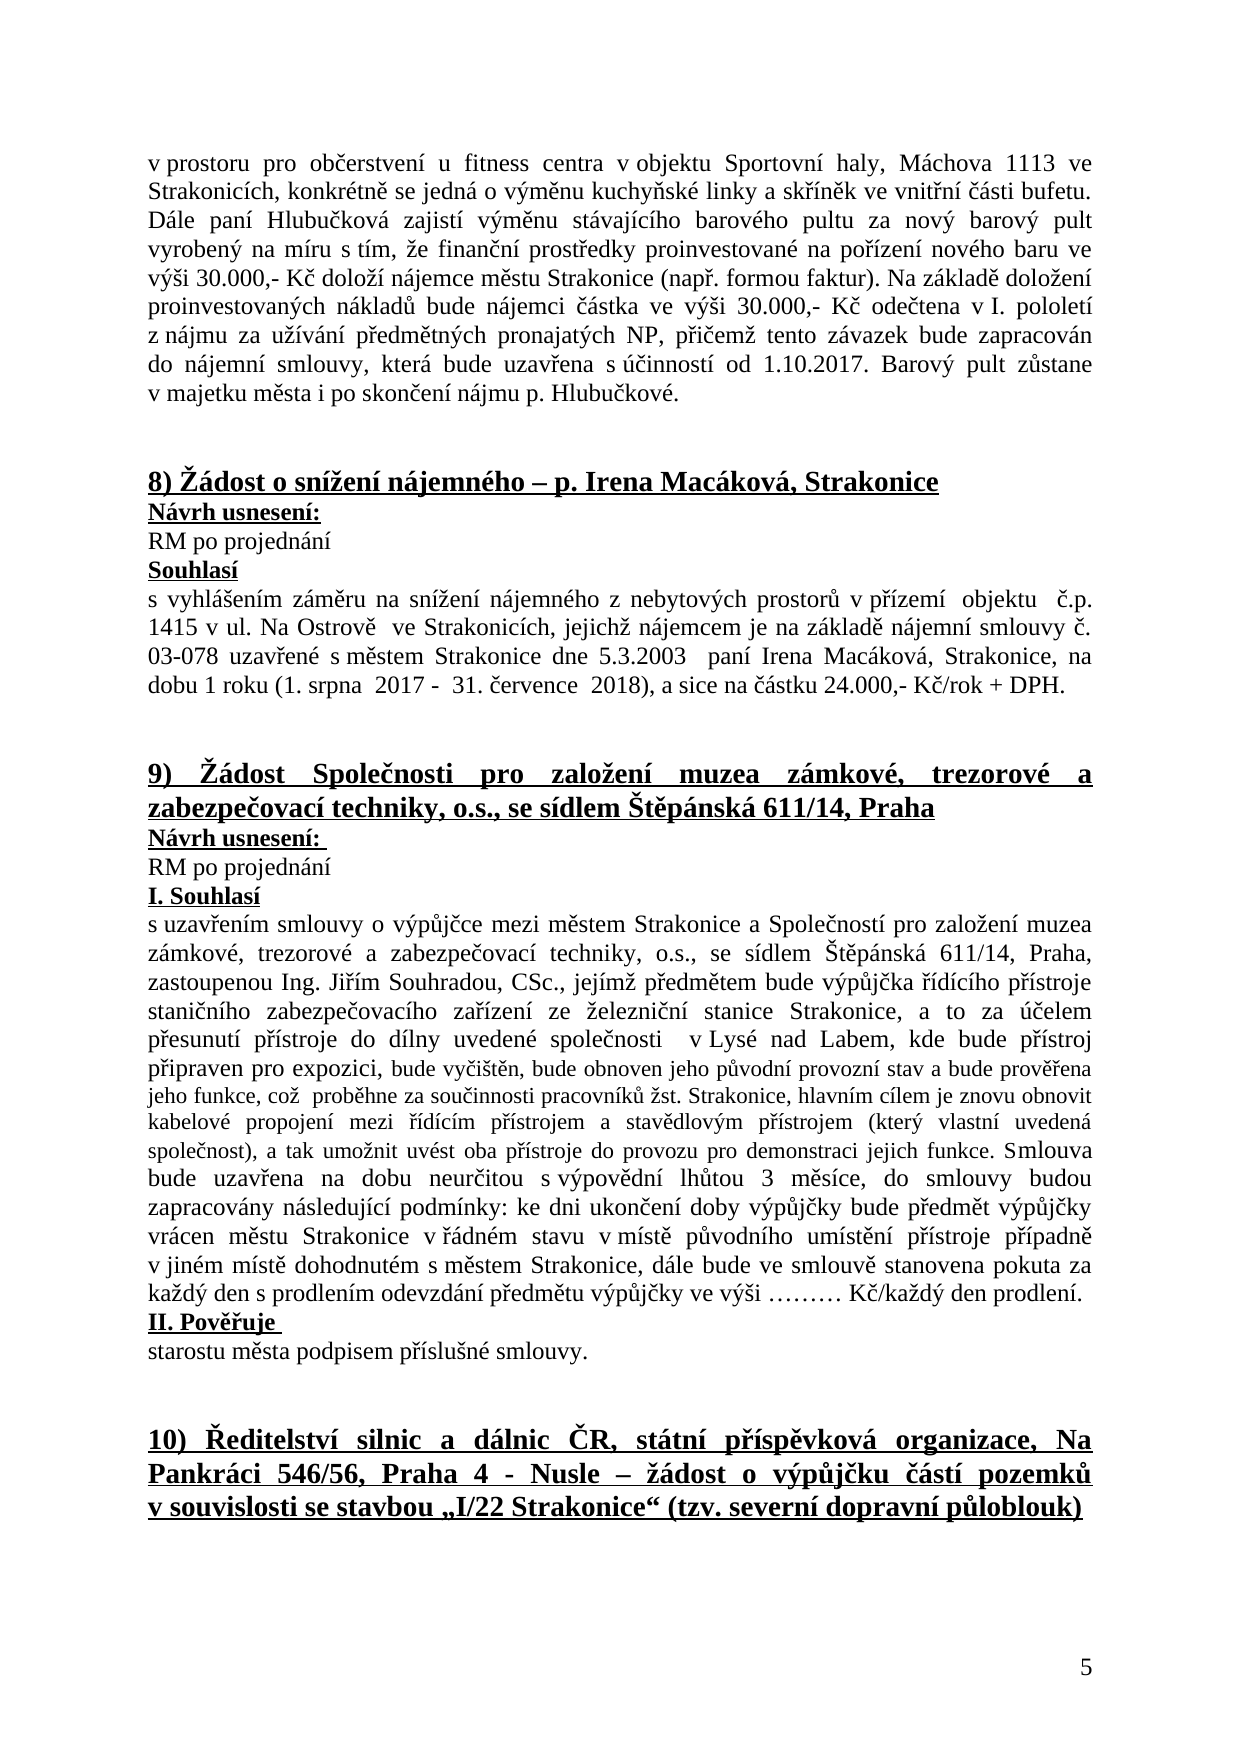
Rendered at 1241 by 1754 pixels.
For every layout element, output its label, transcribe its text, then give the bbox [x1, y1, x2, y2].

subtitle 9) Žádost Společnosti pro založení muzea zámkové, trezorové a zabezpečovací techniky, o.s., se sídlem Štěpánská 611/14, Praha [148, 756, 1093, 785]
subtitle II. Pověřuje [148, 1307, 1093, 1336]
subtitle 8) Žádost o snížení nájemného – p. Irena Macáková, Strakonice [148, 464, 1093, 497]
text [148, 148, 1093, 406]
text s uzavřením smlouvy o výpůjčce mezi městem Strakonice a Společností pro založení muzea zámkové, trezorové a zabezpečovací techniky, o.s., se sídlem Štěpánská 611/14, Praha, zastoupenou Ing. Jiřím Souhradou, CSc., jejímž předmětem bude výpůjčka řídícího přístroje staničního zabezpečovacího zařízení ze železniční stanice Strakonice, a to za účelem přesunutí přístroje do dílny uvedené společnosti v Lysé nad Labem, kde bude přístroj připraven pro expozici, bude vyčištěn, bude obnoven jeho původní provozní stav a bude prověřena jeho funkce, což proběhne za součinnosti pracovníků žst. Strakonice, hlavním cílem je znovu obnovit kabelové propojení mezi řídícím přístrojem a stavědlovým přístrojem (který vlastní uvedená společnost), a tak umožnit uvést oba přístroje do provozu pro demonstraci jejich funkce. Smlouva bude uzavřena na dobu neurčitou s výpovědní lhůtou 3 měsíce, do smlouvy budou zapracovány následující podmínky: ke dni ukončení doby výpůjčky bude předmět výpůjčky vrácen městu Strakonice v řádném stavu v místě původního umístění přístroje případně v jiném místě dohodnutém s městem Strakonice, dále bude ve smlouvě stanovena pokuta za každý den s prodlením odevzdání předmětu výpůjčky ve výši ……… Kč/každý den prodlení. [148, 909, 1093, 1307]
subtitle Souhlasí [148, 555, 1093, 584]
text RM po projednání [148, 526, 1093, 555]
subtitle 10) Ředitelství silnic a dálnic ČR, státní příspěvková organizace, Na Pankráci 546/56, Praha 4 - Nusle – žádost o výpůjčku částí pozemků v souvislosti se stavbou „I/22 Strakonice“ (tzv. severní dopravní půloblouk) [148, 1453, 1093, 1485]
subtitle I. Souhlasí [148, 881, 1093, 909]
text s vyhlášením záměru na snížení nájemného z nebytových prostorů v přízemí objektu č.p. 1415 v ul. Na Ostrově ve Strakonicích, jejichž nájemcem je na základě nájemní smlouvy č. 03-078 uzavřené s městem Strakonice dne 5.3.2003 paní Irena Macáková, Strakonice, na dobu 1 roku (1. srpna 2017 - 31. července 2018), a sice na částku 24.000,- Kč/rok + DPH. [148, 584, 1093, 699]
subtitle 10) Ředitelství silnic a dálnic ČR, státní příspěvková organizace, Na Pankráci 546/56, Praha 4 - Nusle – žádost o výpůjčku částí pozemků v souvislosti se stavbou „I/22 Strakonice“ (tzv. severní dopravní půloblouk) [148, 1422, 1093, 1451]
text Návrh usnesení: [148, 823, 1093, 852]
text starostu města podpisem příslušné smlouvy. [148, 1336, 1093, 1365]
subtitle 9) Žádost Společnosti pro založení muzea zámkové, trezorové a zabezpečovací techniky, o.s., se sídlem Štěpánská 611/14, Praha [148, 787, 1093, 823]
subtitle 10) Ředitelství silnic a dálnic ČR, státní příspěvková organizace, Na Pankráci 546/56, Praha 4 - Nusle – žádost o výpůjčku částí pozemků v souvislosti se stavbou „I/22 Strakonice“ (tzv. severní dopravní půloblouk) [148, 1486, 1093, 1523]
text RM po projednání [148, 852, 1093, 881]
text Návrh usnesení: [148, 497, 1093, 526]
